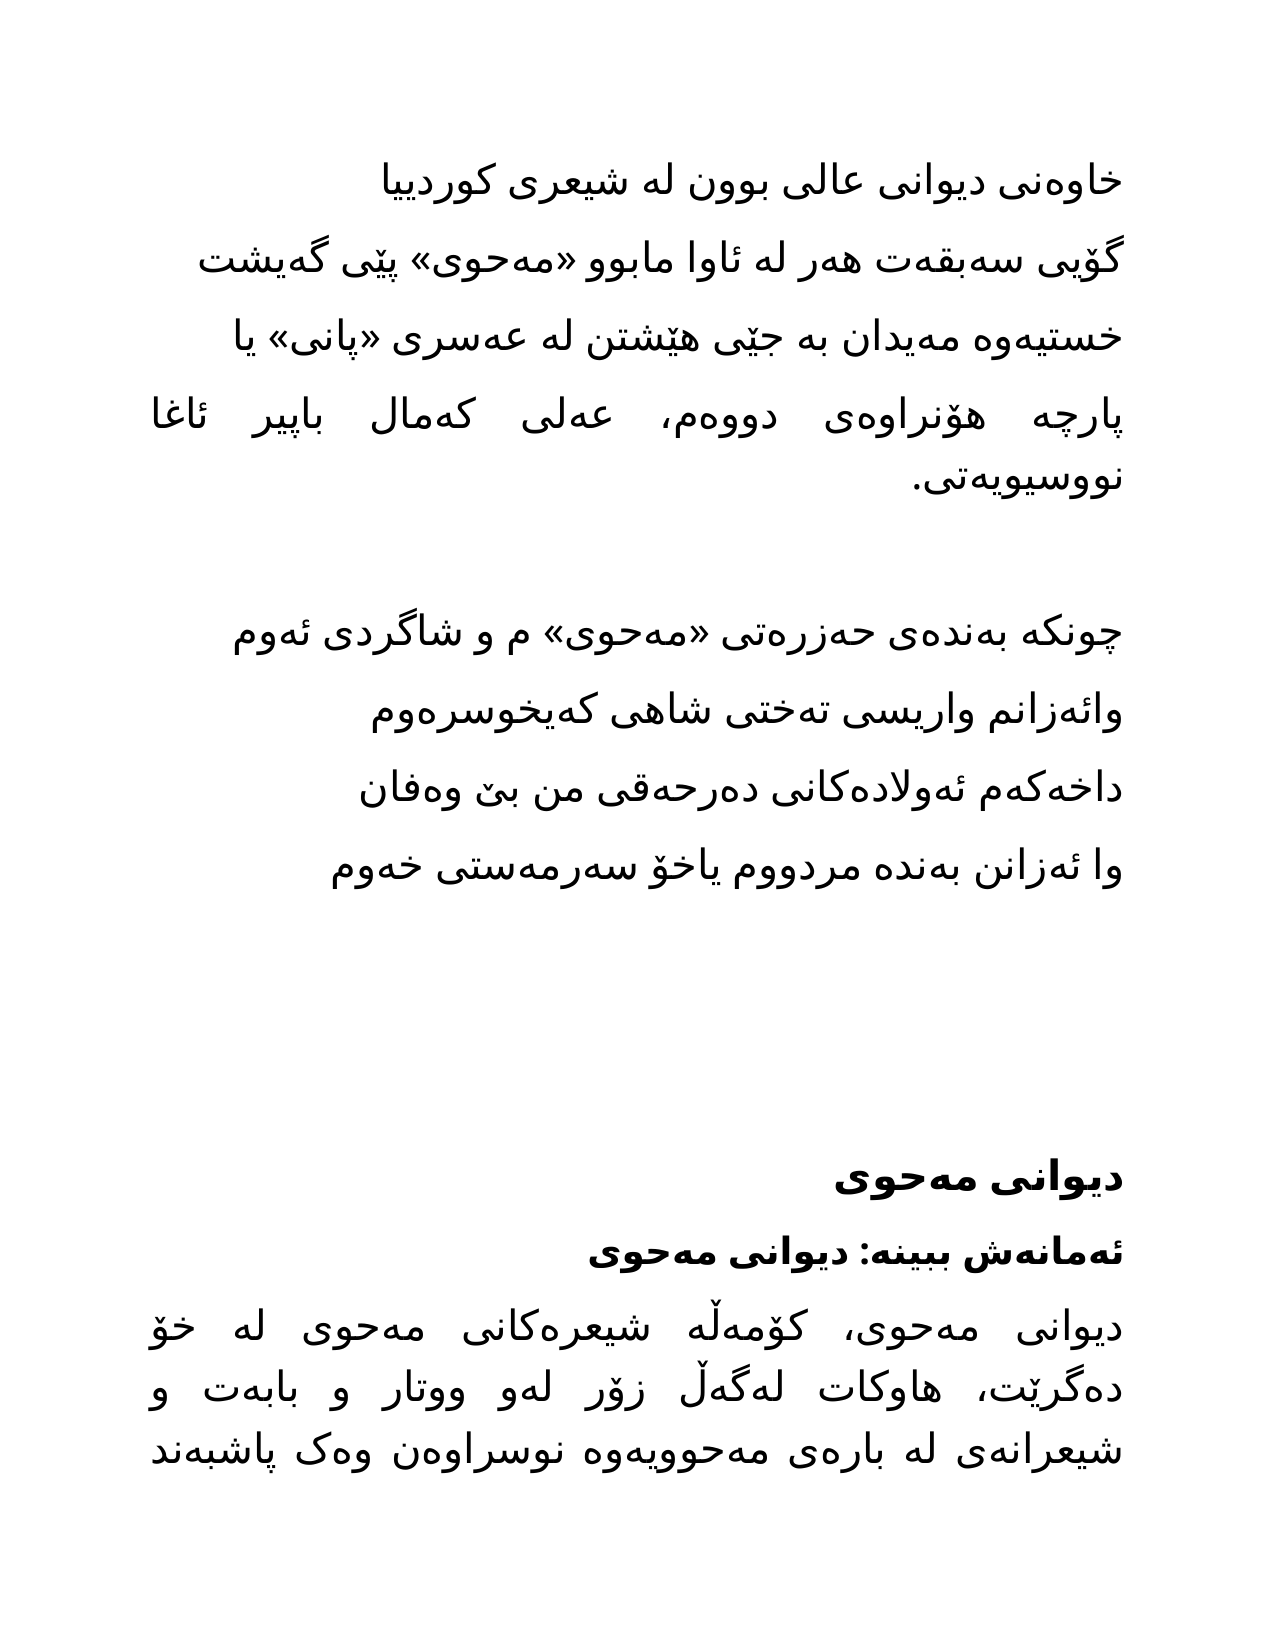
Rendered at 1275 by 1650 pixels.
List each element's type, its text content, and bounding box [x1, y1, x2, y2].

text دیوانی مەحوی [150, 1146, 1125, 1203]
text چونکە بەندەی حەزرەتی «مەحوی» م و شاگردی ئەوم [150, 601, 1125, 658]
text ئەمانەش ببینە: دیوانی مەحوی [150, 1224, 1125, 1275]
text وائەزانم واریسی تەختی شاھی کەیخوسرەوم [150, 679, 1125, 736]
text داخەکەم ئەولادەکانی دەرحەقی من بێ وەفان [150, 757, 1125, 813]
text خاوەنی دیوانی عالی بوون لە شیعری کوردییا [150, 150, 1125, 207]
text گۆیی سەبقەت ھەر لە ئاوا مابوو «مەحوی» پێی گەیشت [150, 228, 1125, 285]
text خستیەوە مەیدان بە جێی ھێشتن لە عەسری «پانی» یا [150, 306, 1125, 363]
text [150, 1296, 1125, 1475]
text وا ئەزانن بەندە مردووم یاخۆ سەرمەستی خەوم [150, 834, 1125, 891]
text پارچە ھۆنراوەی دووەم، عەلی کەمال باپیر ئاغا نووسیویەتی. [150, 384, 1125, 502]
